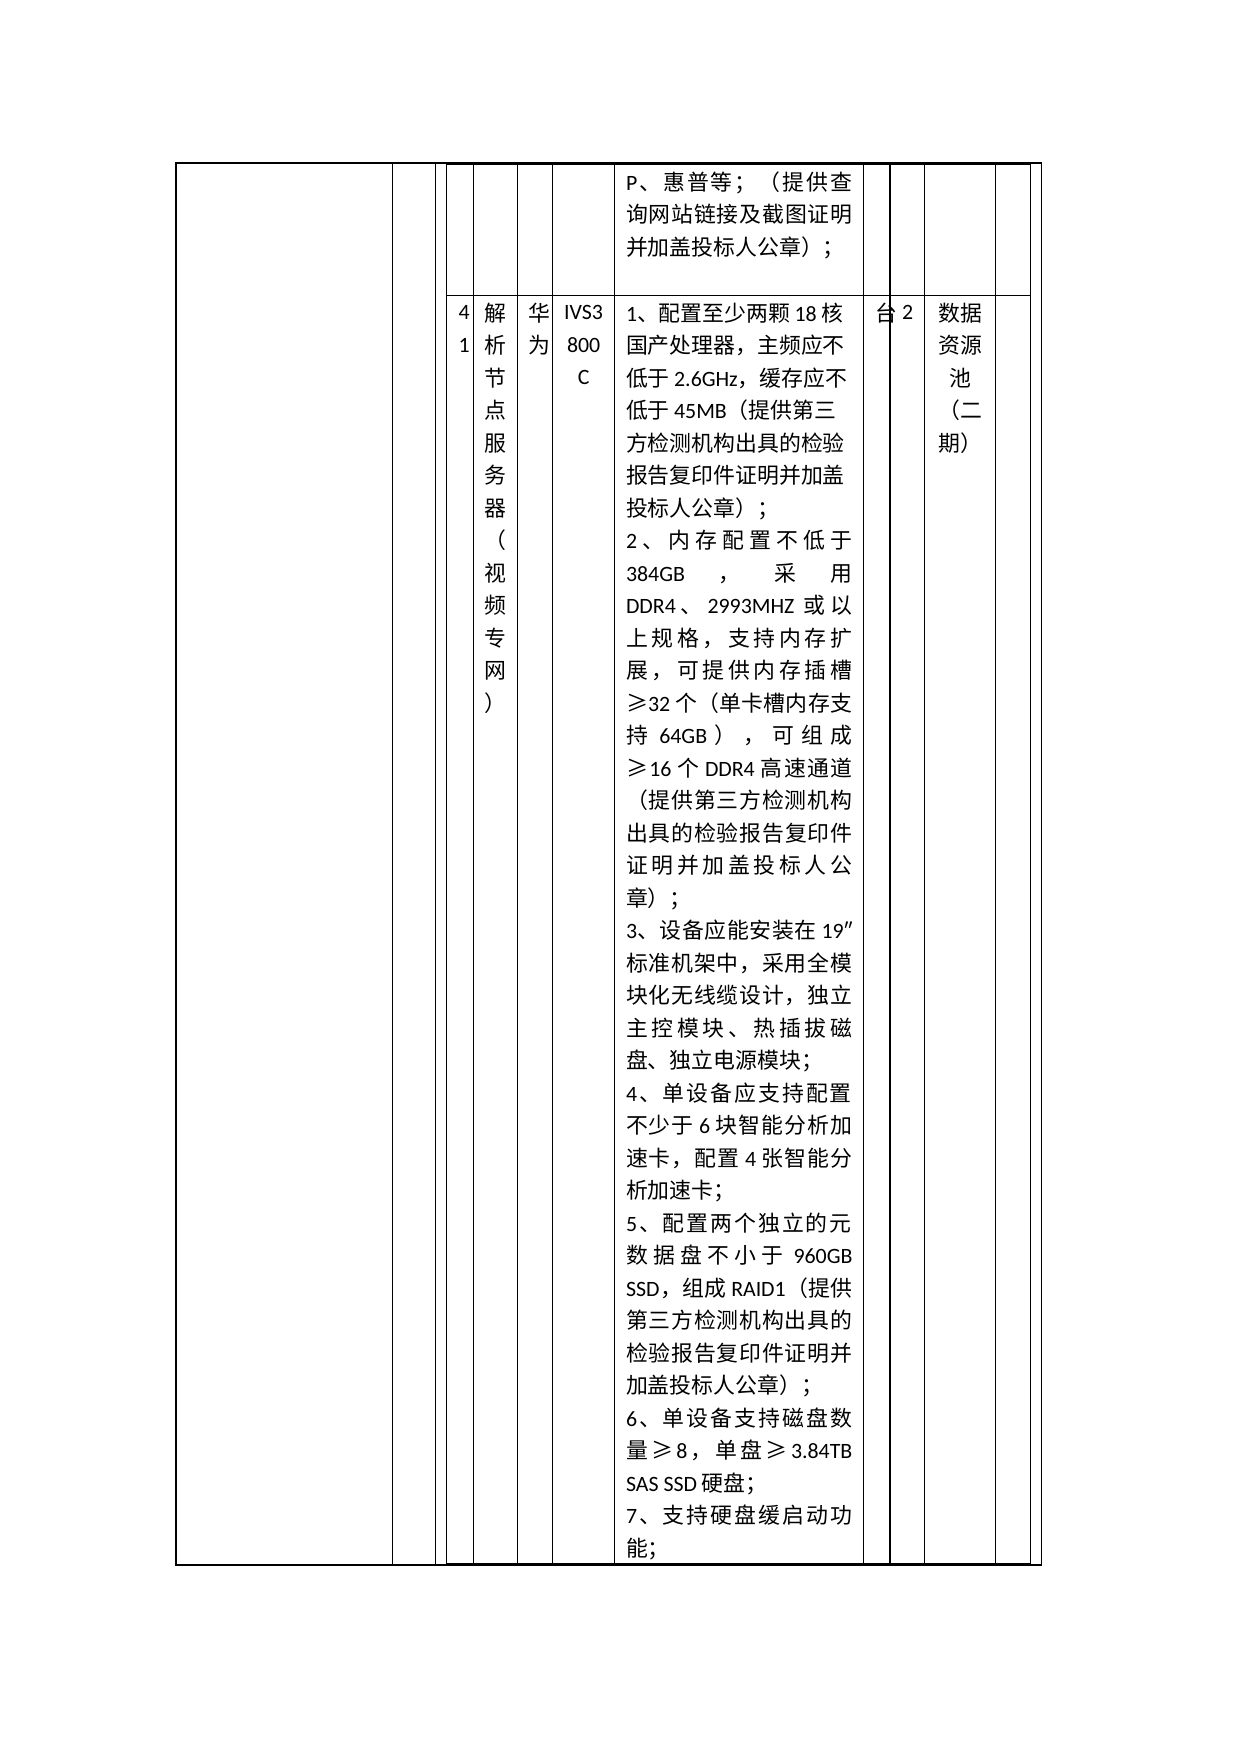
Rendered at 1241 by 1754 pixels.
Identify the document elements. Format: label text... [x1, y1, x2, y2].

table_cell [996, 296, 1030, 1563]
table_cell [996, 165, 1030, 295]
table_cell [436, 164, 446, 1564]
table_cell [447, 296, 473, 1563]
table_cell [177, 164, 392, 1564]
table_cell 1 [393, 164, 435, 1564]
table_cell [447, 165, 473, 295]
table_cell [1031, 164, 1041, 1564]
